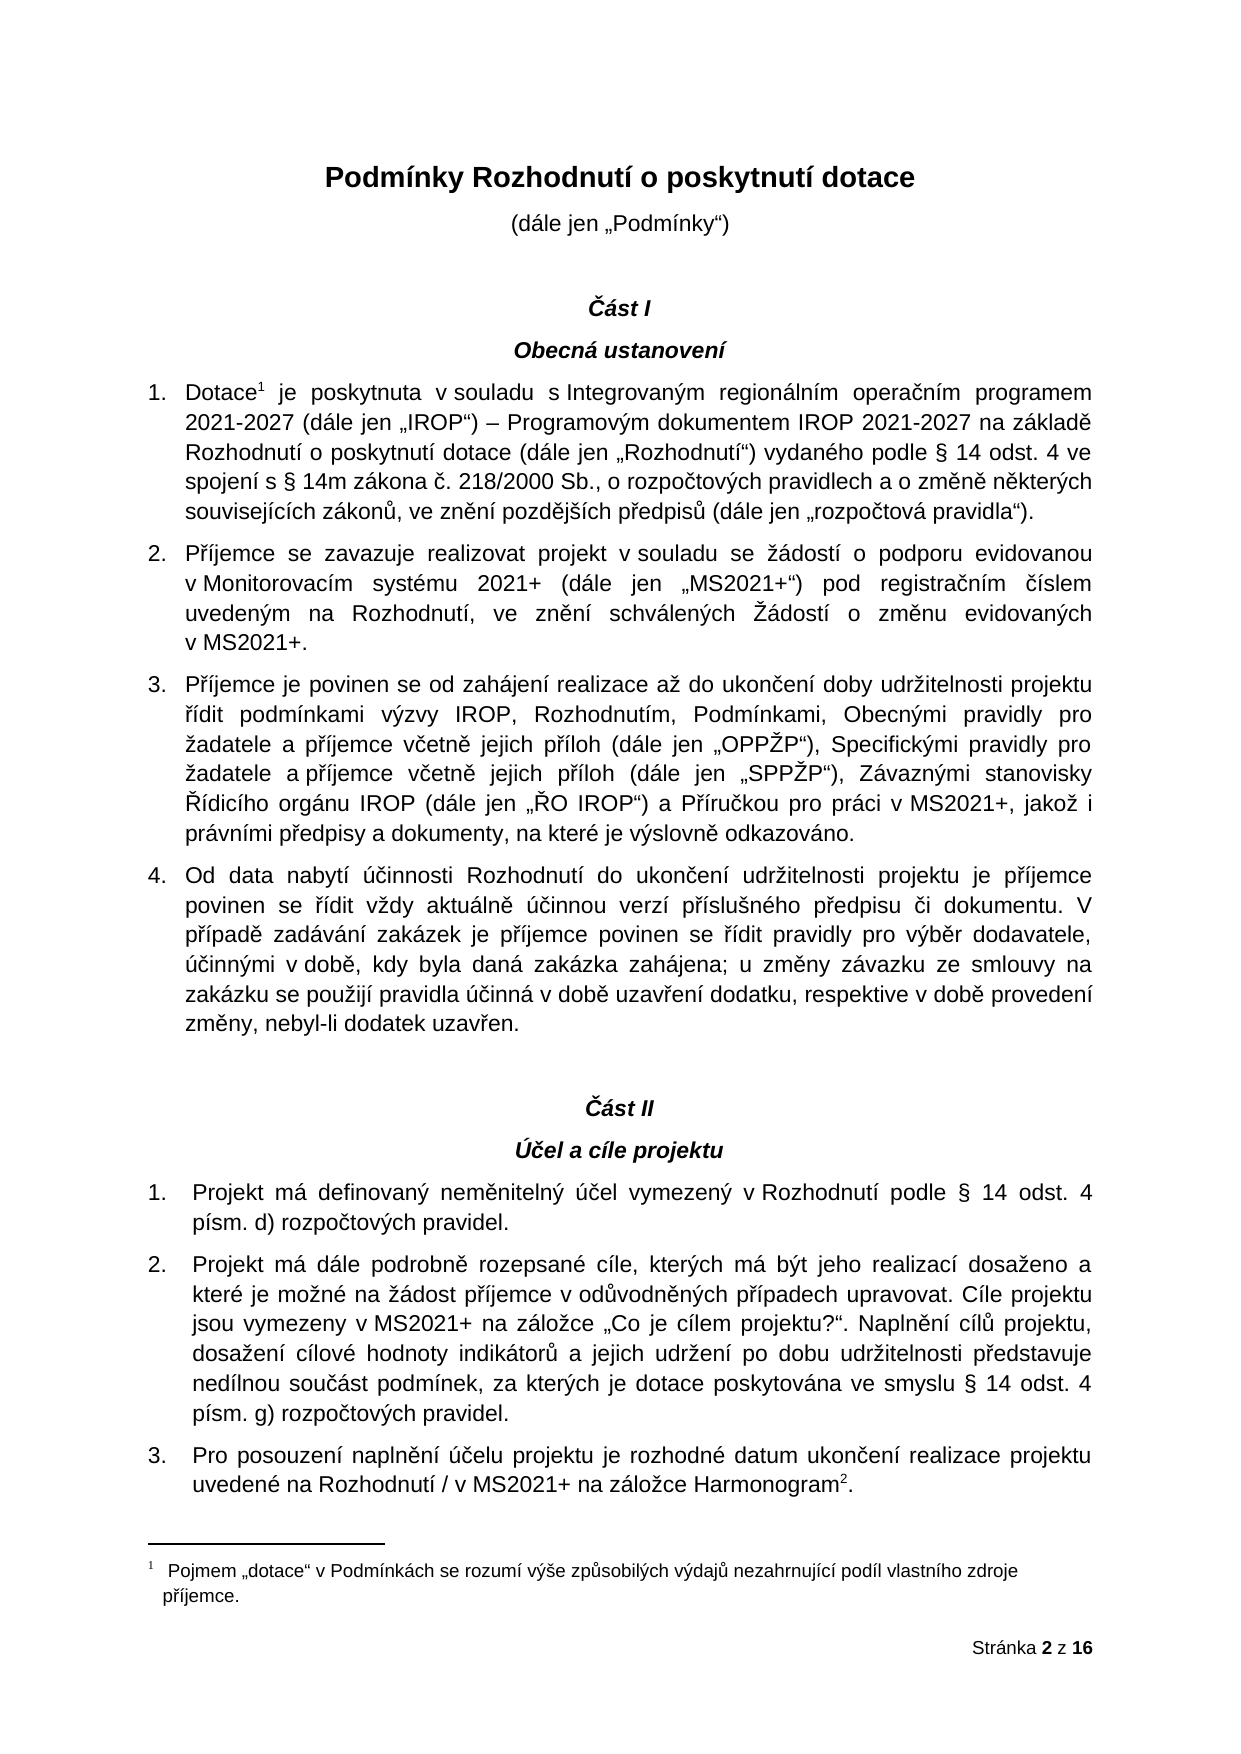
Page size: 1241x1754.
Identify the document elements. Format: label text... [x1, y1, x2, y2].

list Projekt má dále podrobně rozepsané cíle, kterých má být jeho realizací dosaženo a které je možné na žádost příjemce v odůvodněných případech upravovat. Cíle projektu jsou vymezeny v MS2021+ na záložce „Co je cílem projektu?“. Naplnění cílů projektu, dosažení cílové hodnoty indikátorů a jejich udržení po dobu udržitelnosti představuje nedílnou součást podmínek, za kterých je dotace poskytována ve smyslu § 14 odst. 4 písm. g) rozpočtových pravidel. [148, 1251, 1093, 1426]
subtitle Obecná ustanovení [148, 337, 1093, 363]
list Příjemce je povinen se od zahájení realizace až do ukončení doby udržitelnosti projektu řídit podmínkami výzvy IROP, Rozhodnutím, Podmínkami, Obecnými pravidly pro žadatele a příjemce včetně jejich příloh (dále jen „OPPŽP“), Specifickými pravidly pro žadatele a příjemce včetně jejich příloh (dále jen „SPPŽP“), Závaznými stanovisky Řídicího orgánu IROP (dále jen „ŘO IROP“) a Příručkou pro práci v MS2021+, jakož i právními předpisy a dokumenty, na které je výslovně odkazováno. [148, 671, 1093, 846]
list Dotace je poskytnuta v souladu s Integrovaným regionálním operačním programem 2021-2027 (dále jen „IROP“) – Programovým dokumentem IROP 2021-2027 na základě Rozhodnutí o poskytnutí dotace (dále jen „Rozhodnutí“) vydaného podle § 14 odst. 4 ve spojení s § 14m zákona č. 218/2000 Sb., o rozpočtových pravidlech a o změně některých souvisejících zákonů, ve znění pozdějších předpisů (dále jen „rozpočtová pravidla“). [148, 379, 1093, 524]
list Projekt má definovaný neměnitelný účel vymezený v Rozhodnutí podle § 14 odst. 4 písm. d) rozpočtových pravidel. [148, 1179, 1093, 1235]
list Příjemce se zavazuje realizovat projekt v souladu se žádostí o podporu evidovanou v Monitorovacím systému 2021+ (dále jen „MS2021+“) pod registračním číslem uvedeným na Rozhodnutí, ve znění schválených Žádostí o změnu evidovaných v MS2021+. [148, 540, 1093, 656]
text Podmínky Rozhodnutí o poskytnutí dotace [148, 160, 1093, 194]
list Od data nabytí účinnosti Rozhodnutí do ukončení udržitelnosti projektu je příjemce povinen se řídit vždy aktuálně účinnou verzí příslušného předpisu či dokumentu. V případě zadávání zakázek je příjemce povinen se řídit pravidly pro výběr dodavatele, účinnými v době, kdy byla daná zakázka zahájena; u změny závazku ze smlouvy na zakázku se použijí pravidla účinná v době uzavření dodatku, respektive v době provedení změny, nebyl-li dodatek uzavřen. [148, 862, 1093, 1037]
list Pro posouzení naplnění účelu projektu je rozhodné datum ukončení realizace projektu uvedené na Rozhodnutí / v MS2021+ na záložce Harmonogram. [148, 1442, 1093, 1498]
subtitle Část I [148, 295, 1093, 321]
text Účel a cíle projektu [148, 1137, 1093, 1163]
text (dále jen „Podmínky“) [148, 210, 1093, 237]
subtitle Část II [148, 1095, 1093, 1121]
